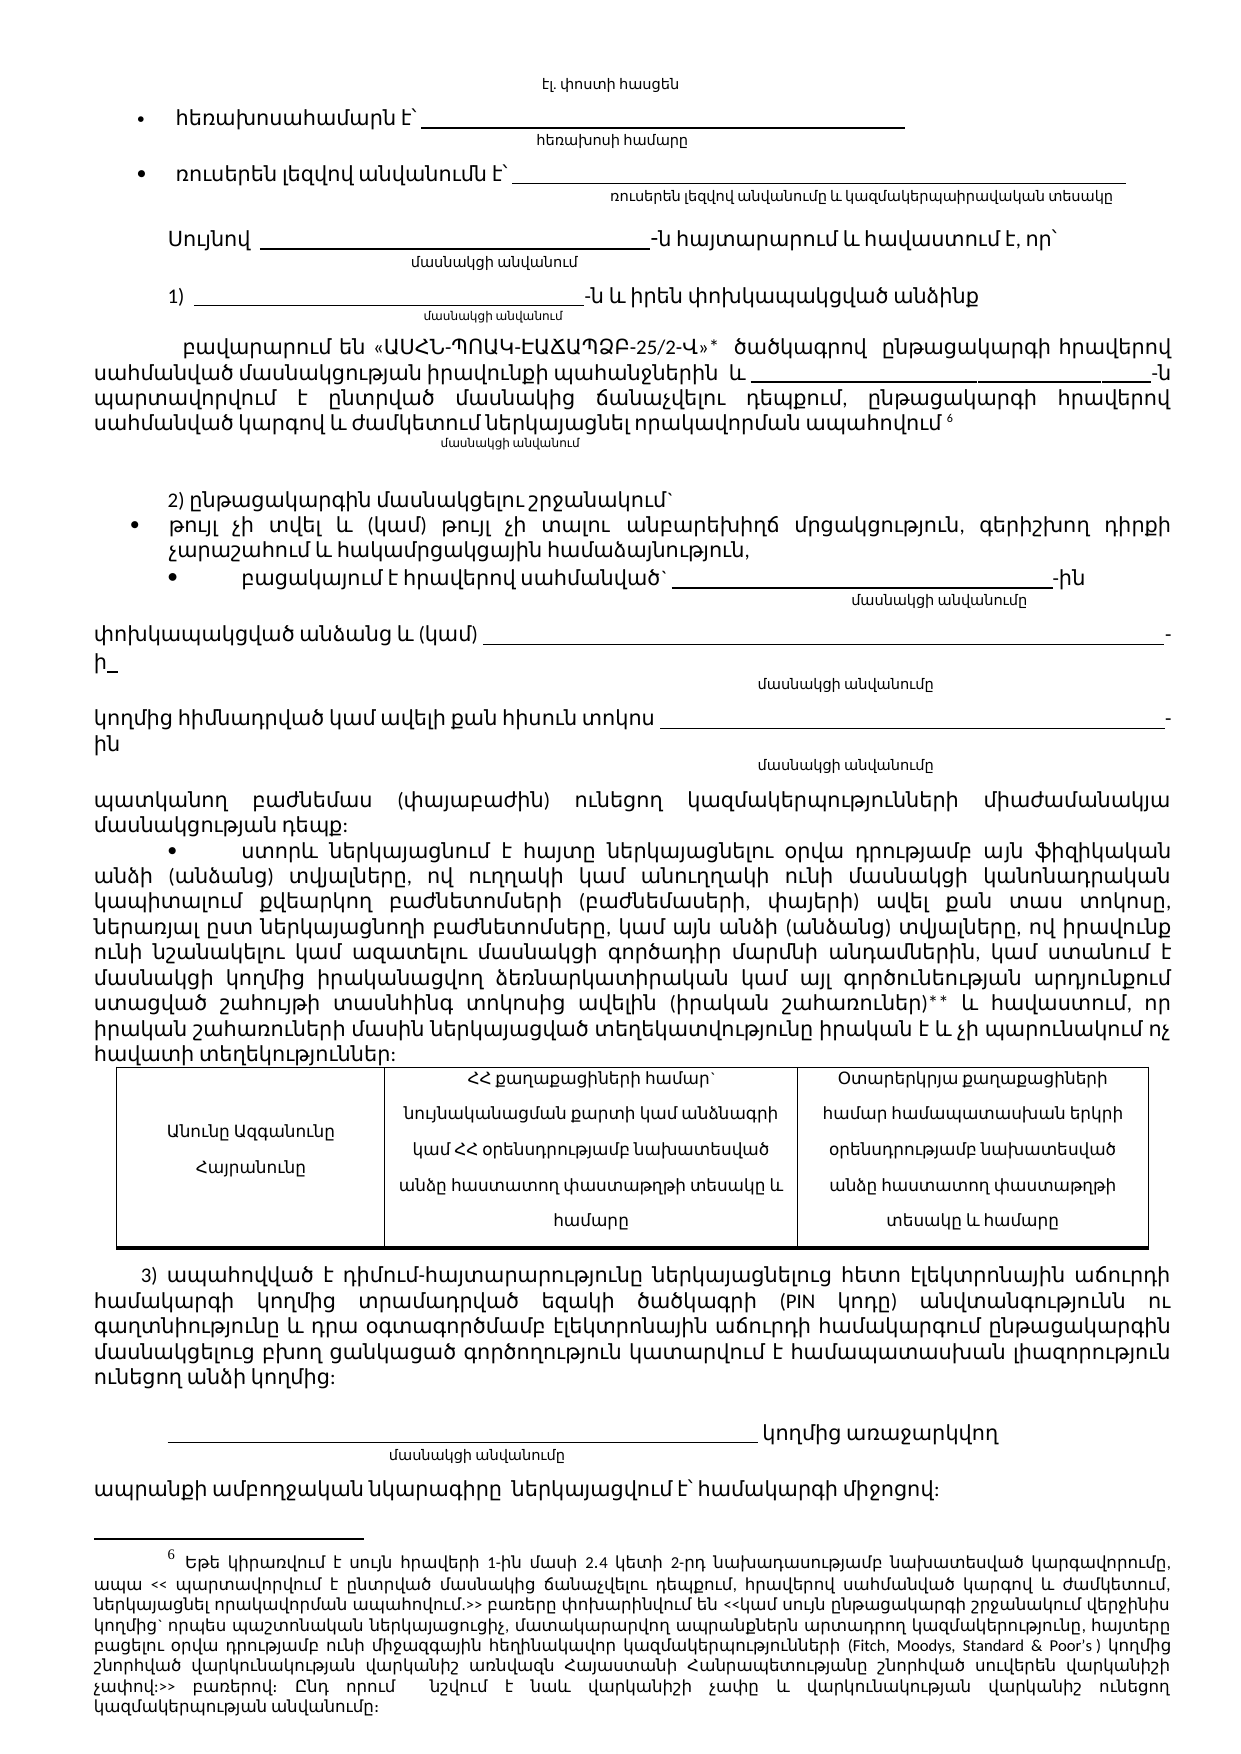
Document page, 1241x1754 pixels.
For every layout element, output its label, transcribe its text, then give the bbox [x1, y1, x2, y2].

text փոխկապակցված անձանց և (կամ) -ի [94, 622, 1171, 675]
list հեռախոսահամարն է՝ [138, 106, 1171, 131]
text ռուսերեն լեզվով անվանումը և կազմակերպաիրավական տեսակը [536, 187, 1171, 217]
text մասնակցի անվանում [94, 436, 1171, 461]
text մասնակցի անվանումը [94, 756, 1171, 787]
text 3) ապահովված է դիմում-հայտարարությունը ներկայացնելուց հետո էլեկտրոնային աճուրդի համակարգի կողմից տրամադրված եզակի ծածկագրի (PIN կոդը) անվտանգությունն ու գաղտնիությունը և դրա օգտագործմամբ էլեկտրոնային աճուրդի համակարգում ընթացակարգին մասնակցելուց բխող ցանկացած գործողություն կատարվում է համապատասխան լիազորություն ունեցող անձի կողմից: [94, 1263, 1171, 1390]
text հեռախոսի համարը [462, 131, 1171, 161]
text 2) ընթացակարգին մասնակցելու շրջանակում` [94, 487, 1171, 512]
text Սույնով -ն հայտարարում և հավաստում է, որ՝ [94, 222, 1171, 253]
list թույլ չի տվել և (կամ) թույլ չի տալու անբարեխիղճ մրցակցություն, գերիշխող դիրքի չարաշահում և հակամրցակցային համաձայնություն, [131, 512, 1171, 563]
table_header Օտարերկրյա քաղաքացիների համար համապատասխան երկրի օրենսդրությամբ նախատեսված անձը հաստատող փաստաթղթի տեսակը և համարը [798, 1068, 1148, 1246]
text կողմից հիմնադրված կամ ավելի քան հիսուն տոկոս -ին [94, 706, 1171, 756]
text մասնակցի անվանում [94, 253, 1171, 283]
text մասնակցի անվանումը [94, 591, 1171, 622]
text կողմից առաջարկվող [94, 1420, 1171, 1446]
text էլ. փոստի հասցեն [94, 75, 1171, 106]
text մասնակցի անվանում [94, 309, 1171, 334]
text մասնակցի անվանումը [94, 1446, 1171, 1476]
text ապրանքի ամբողջական նկարագիրը ներկայացվում է՝ համակարգի միջոցով: [94, 1476, 1171, 1502]
text մասնակցի անվանումը [94, 675, 1171, 706]
table_header ՀՀ քաղաքացիների համար` նույնականացման քարտի կամ անձնագրի կամ ՀՀ օրենսդրությամբ նախատեսված անձը հաստատող փաստաթղթի տեսակը և համարը [385, 1068, 797, 1246]
list ռուսերեն լեզվով անվանումն է՝ [138, 161, 1171, 187]
list ստորև ներկայացնում է հայտը ներկայացնելու օրվա դրությամբ այն ֆիզիկական անձի (անձանց) տվյալները, ով ուղղակի կամ անուղղակի ունի մասնակցի կանոնադրական կապիտալում քվեարկող բաժնետոմսերի (բաժնեմասերի, փայերի) ավել քան տաս տոկոսը, ներառյալ ըստ ներկայացնողի բաժնետոմսերը, կամ այն անձի (անձանց) տվյալները, ով իրավունք ունի նշանակելու կամ ազատելու մասնակցի գործադիր մարմնի անդամներին, կամ ստանում է մասնակցի կողմից իրականացվող ձեռնարկատիրական կամ այլ գործունեության արդյունքում ստացված շահույթի տասնհինգ տոկոսից ավելին (իրական շահառուներ)** և հավաստում, որ իրական շահառուների մասին ներկայացված տեղեկատվությունը իրական է և չի պարունակում ոչ հավատի տեղեկություններ: [94, 838, 1171, 1067]
list բացակայում է հրավերով սահմանված` -ին [94, 563, 1171, 591]
table_header Անունը Ազգանունը Հայրանունը [117, 1068, 384, 1246]
text բավարարում են «ԱՍՀՆ-ՊՈԱԿ-ԷԱՃԱՊՁԲ-25/2-Վ»* ծածկագրով ընթացակարգի հրավերով սահմանված մասնակցության իրավունքի պահանջներին և -ն պարտավորվում է ընտրված մասնակից ճանաչվելու դեպքում, ընթացակարգի հրավերով սահմանված կարգով և ժամկետում ներկայացնել որակավորման ապահովում [94, 334, 1171, 436]
text պատկանող բաժնեմաս (փայաբաժին) ունեցող կազմակերպությունների միաժամանակյա մասնակցության դեպք: [94, 787, 1171, 838]
text 1) -ն և իրեն փոխկապակցված անձինք [94, 283, 1171, 309]
